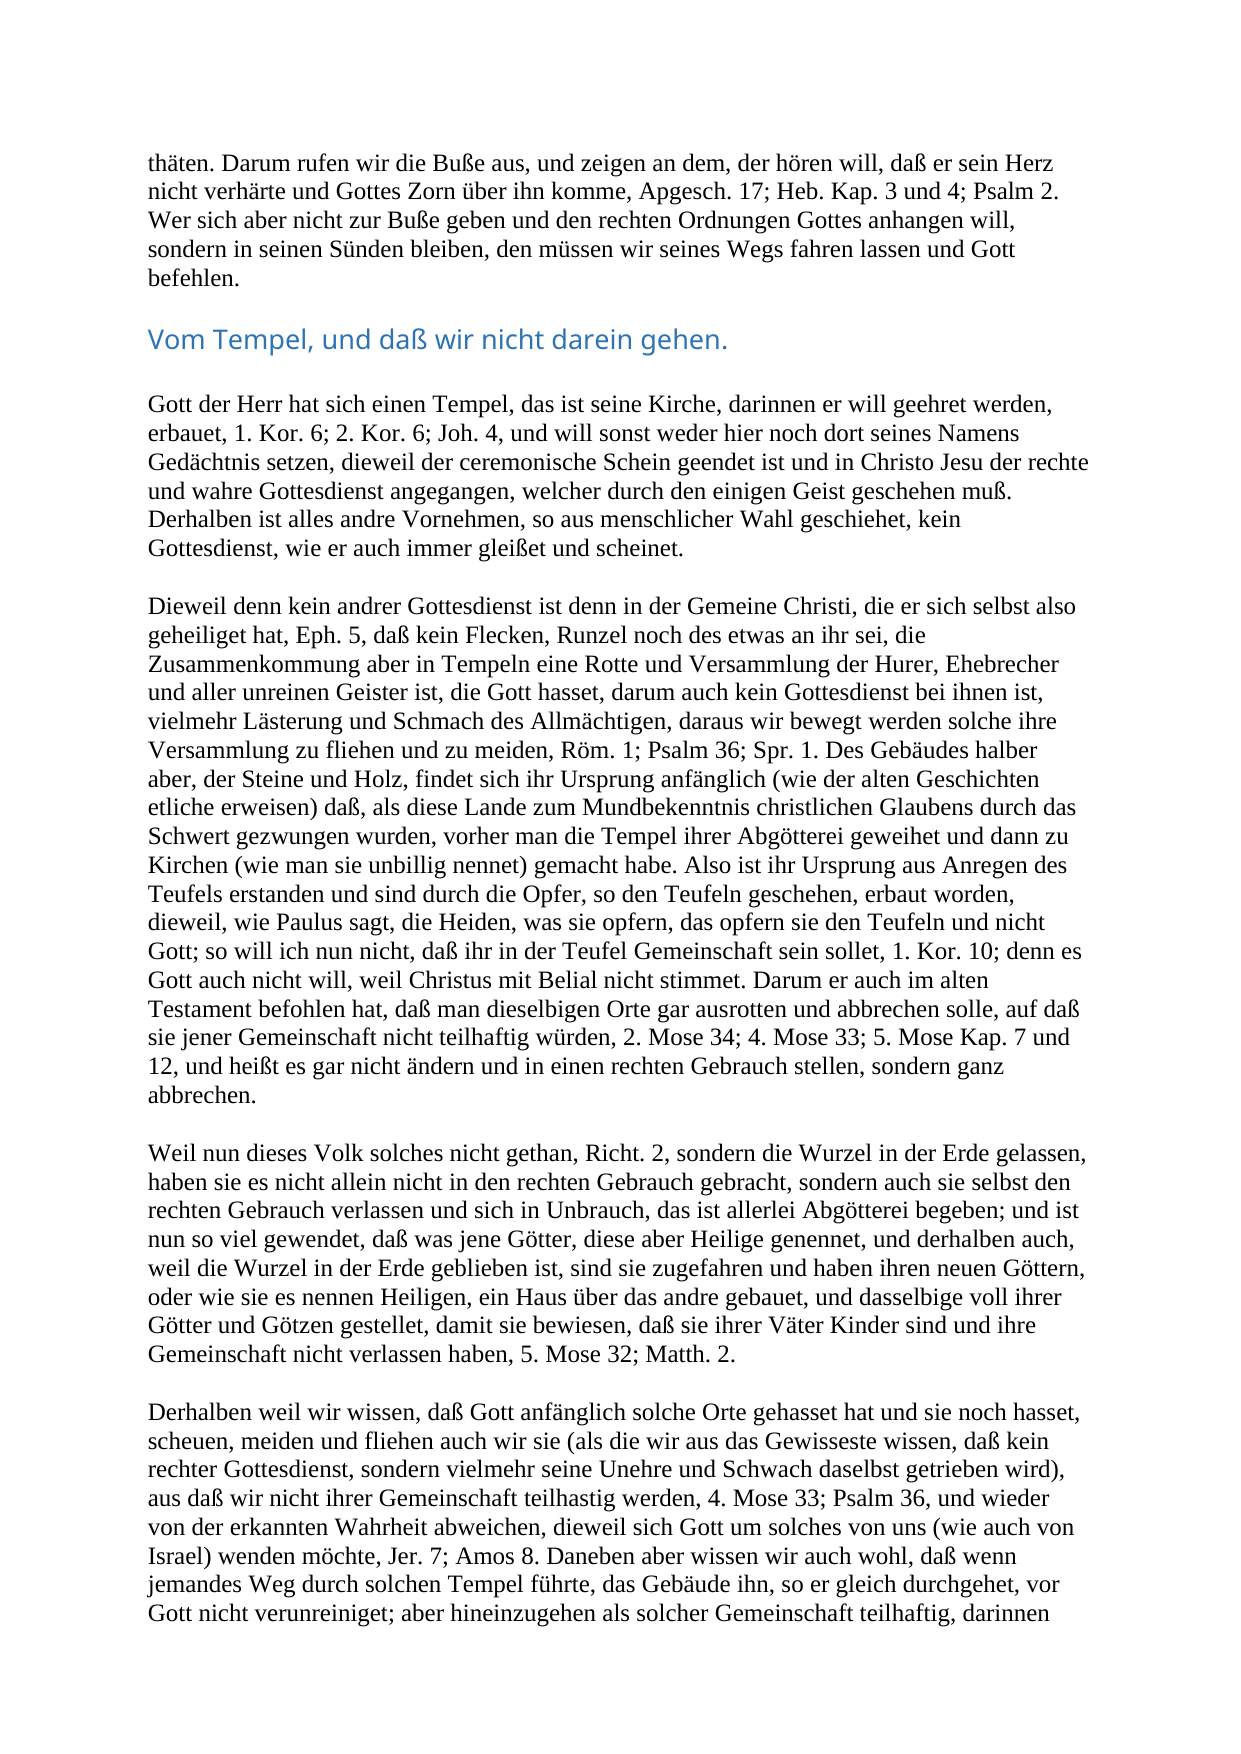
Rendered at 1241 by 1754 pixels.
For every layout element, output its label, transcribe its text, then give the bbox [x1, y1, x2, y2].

text Dieweil denn kein andrer Gottesdienst ist denn in der Gemeine Christi, die er sich selbst also geheiliget hat, Eph. 5, daß kein Flecken, Runzel noch des etwas an ihr sei, die Zusammenkommung aber in Tempeln eine Rotte und Versammlung der Hurer, Ehebrecher und aller unreinen Geister ist, die Gott hasset, darum auch kein Gottesdienst bei ihnen ist, vielmehr Lästerung und Schmach des Allmächtigen, daraus wir bewegt werden solche ihre Versammlung zu fliehen und zu meiden, Röm. 1; Psalm 36; Spr. 1. Des Gebäudes halber aber, der Steine und Holz, findet sich ihr Ursprung anfänglich (wie der alten Geschichten etliche erweisen) daß, als diese Lande zum Mundbekenntnis christlichen Glaubens durch das Schwert gezwungen wurden, vorher man die Tempel ihrer Abgötterei geweihet und dann zu Kirchen (wie man sie unbillig nennet) gemacht habe. Also ist ihr Ursprung aus Anregen des Teufels erstanden und sind durch die Opfer, so den Teufeln geschehen, erbaut worden, dieweil, wie Paulus sagt, die Heiden, was sie opfern, das opfern sie den Teufeln und nicht Gott; so will ich nun nicht, daß ihr in der Teufel Gemeinschaft sein sollet, 1. Kor. 10; denn es Gott auch nicht will, weil Christus mit Belial nicht stimmet. Darum er auch im alten Testament befohlen hat, daß man dieselbigen Orte gar ausrotten und abbrechen solle, auf daß sie jener Gemeinschaft nicht teilhaftig würden, 2. Mose 34; 4. Mose 33; 5. Mose Kap. 7 und 12, und heißt es gar nicht ändern und in einen rechten Gebrauch stellen, sondern ganz abbrechen. [148, 591, 1093, 1109]
text Gott der Herr hat sich einen Tempel, das ist seine Kirche, darinnen er will geehret werden, erbauet, 1. Kor. 6; 2. Kor. 6; Joh. 4, und will sonst weder hier noch dort seines Namens Gedächtnis setzen, dieweil der ceremonische Schein geendet ist und in Christo Jesu der rechte und wahre Gottesdienst angegangen, welcher durch den einigen Geist geschehen muß. Derhalben ist alles andre Vornehmen, so aus menschlicher Wahl geschiehet, kein Gottesdienst, wie er auch immer gleißet und scheinet. [148, 389, 1093, 562]
subtitle Vom Tempel, und daß wir nicht darein gehen. [148, 321, 1093, 357]
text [148, 1397, 1093, 1627]
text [148, 148, 1093, 291]
text Weil nun dieses Volk solches nicht gethan, Richt. 2, sondern die Wurzel in der Erde gelassen, haben sie es nicht allein nicht in den rechten Gebrauch gebracht, sondern auch sie selbst den rechten Gebrauch verlassen und sich in Unbrauch, das ist allerlei Abgötterei begeben; und ist nun so viel gewendet, daß was jene Götter, diese aber Heilige genennet, und derhalben auch, weil die Wurzel in der Erde geblieben ist, sind sie zugefahren und haben ihren neuen Göttern, oder wie sie es nennen Heiligen, ein Haus über das andre gebauet, und dasselbige voll ihrer Götter und Götzen gestellet, damit sie bewiesen, daß sie ihrer Väter Kinder sind und ihre Gemeinschaft nicht verlassen haben, 5. Mose 32; Matth. 2. [148, 1138, 1093, 1368]
